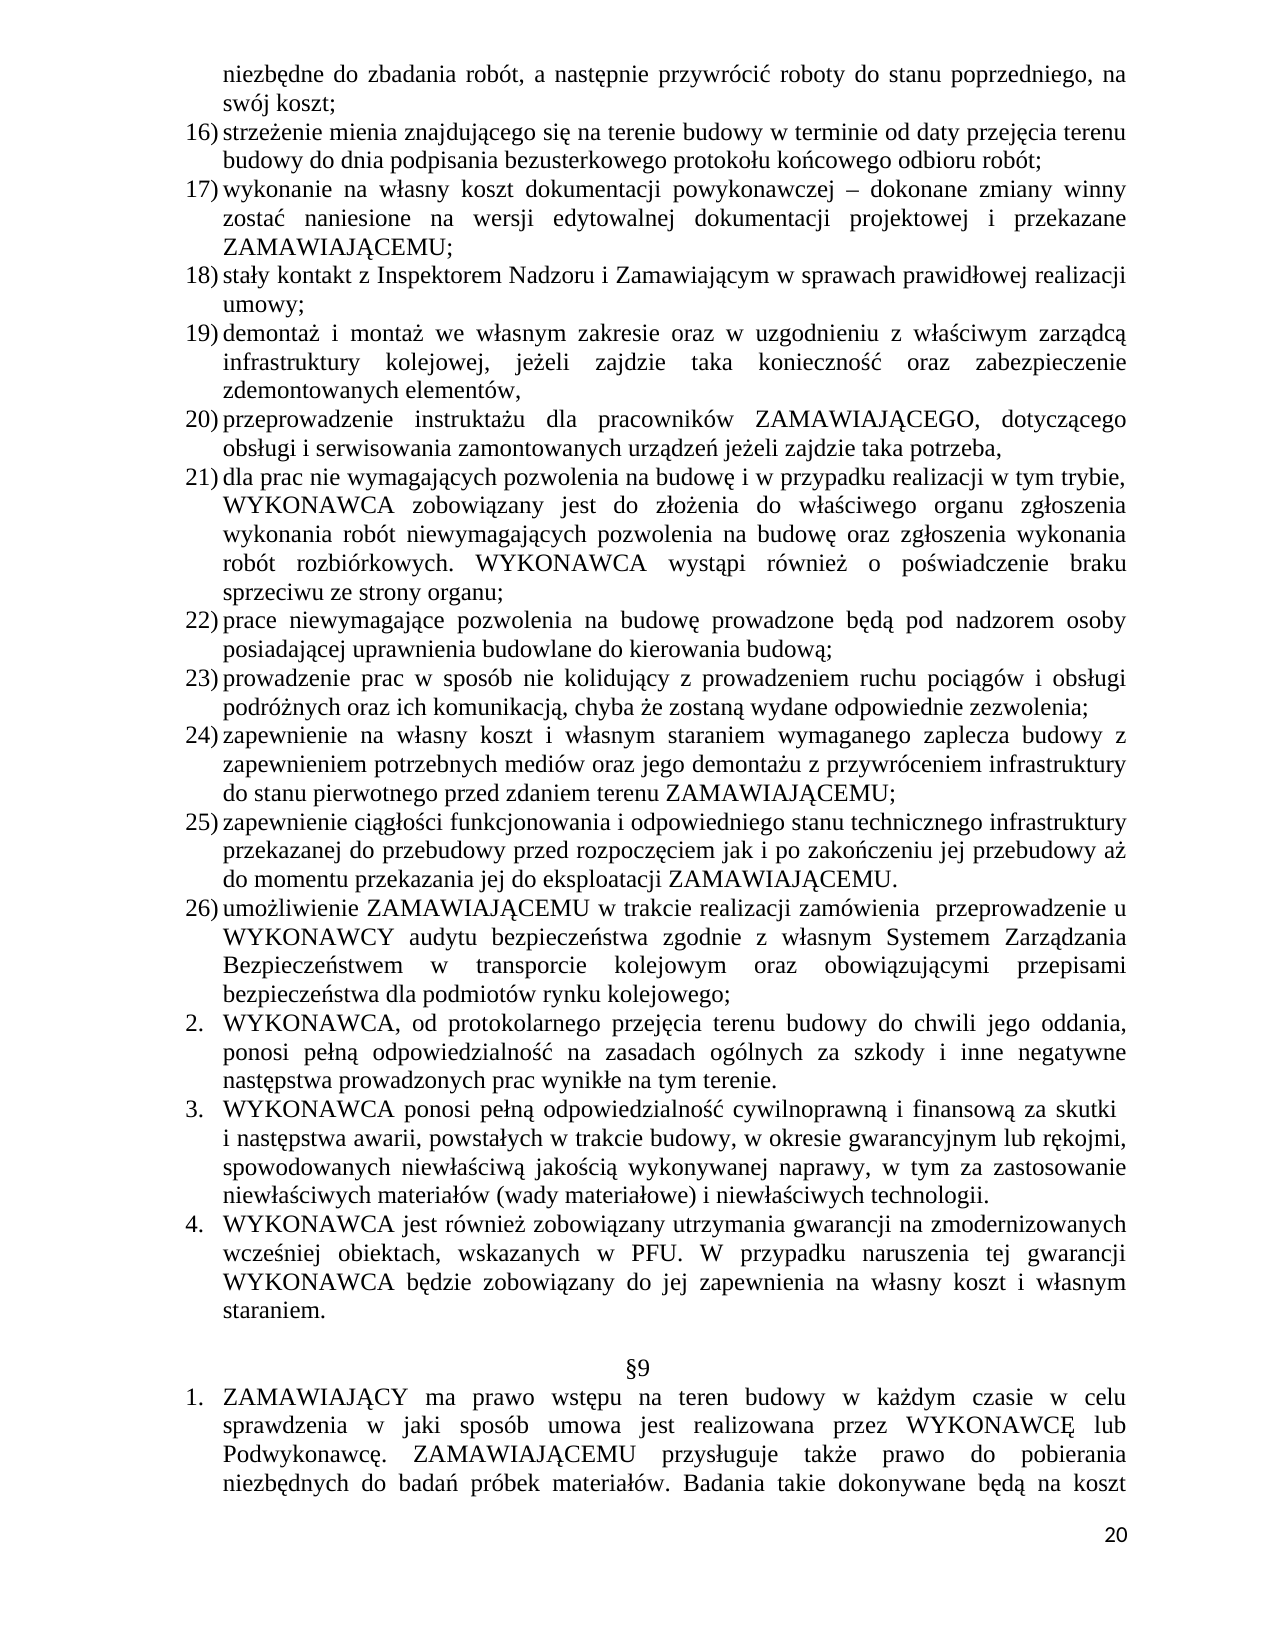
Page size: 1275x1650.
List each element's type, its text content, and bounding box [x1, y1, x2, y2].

list WYKONAWCA jest również zobowiązany utrzymania gwarancji na zmodernizowanych wcześniej obiektach, wskazanych w PFU. W przypadku naruszenia tej gwarancji WYKONAWCA będzie zobowiązany do jej zapewnienia na własny koszt i własnym staraniem. [185, 1209, 1127, 1324]
list demontaż i montaż we własnym zakresie oraz w uzgodnieniu z właściwym zarządcą infrastruktury kolejowej, jeżeli zajdzie taka konieczność oraz zabezpieczenie zdemontowanych elementów, [185, 318, 1127, 404]
text §9 [148, 1353, 1127, 1382]
list przeprowadzenie instruktażu dla pracowników ZAMAWIAJĄCEGO, dotyczącego obsługi i serwisowania zamontowanych urządzeń jeżeli zajdzie taka potrzeba, [185, 404, 1127, 462]
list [185, 59, 1127, 117]
list strzeżenie mienia znajdującego się na terenie budowy w terminie od daty przejęcia terenu budowy do dnia podpisania bezusterkowego protokołu końcowego odbioru robót; [185, 117, 1127, 174]
list prowadzenie prac w sposób nie kolidujący z prowadzeniem ruchu pociągów i obsługi podróżnych oraz ich komunikacją, chyba że zostaną wydane odpowiednie zezwolenia; [185, 663, 1127, 720]
list umożliwienie ZAMAWIAJĄCEMU w trakcie realizacji zamówienia przeprowadzenie u WYKONAWCY audytu bezpieczeństwa zgodnie z własnym Systemem Zarządzania Bezpieczeństwem w transporcie kolejowym oraz obowiązującymi przepisami bezpieczeństwa dla podmiotów rynku kolejowego; [185, 893, 1127, 1008]
list zapewnienie ciągłości funkcjonowania i odpowiedniego stanu technicznego infrastruktury przekazanej do przebudowy przed rozpoczęciem jak i po zakończeniu jej przebudowy aż do momentu przekazania jej do eksploatacji ZAMAWIAJĄCEMU. [185, 807, 1127, 893]
list stały kontakt z Inspektorem Nadzoru i Zamawiającym w sprawach prawidłowej realizacji umowy; [185, 260, 1127, 318]
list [185, 1382, 1127, 1497]
list prace niewymagające pozwolenia na budowę prowadzone będą pod nadzorem osoby posiadającej uprawnienia budowlane do kierowania budową; [185, 605, 1127, 663]
list WYKONAWCA ponosi pełną odpowiedzialność cywilnoprawną i finansową za skutki i następstwa awarii, powstałych w trakcie budowy, w okresie gwarancyjnym lub rękojmi, spowodowanych niewłaściwą jakością wykonywanej naprawy, w tym za zastosowanie niewłaściwych materiałów (wady materiałowe) i niewłaściwych technologii. [185, 1094, 1127, 1209]
list dla prac nie wymagających pozwolenia na budowę i w przypadku realizacji w tym trybie, WYKONAWCA zobowiązany jest do złożenia do właściwego organu zgłoszenia wykonania robót niewymagających pozwolenia na budowę oraz zgłoszenia wykonania robót rozbiórkowych. WYKONAWCA wystąpi również o poświadczenie braku sprzeciwu ze strony organu; [185, 462, 1127, 605]
list zapewnienie na własny koszt i własnym staraniem wymaganego zaplecza budowy z zapewnieniem potrzebnych mediów oraz jego demontażu z przywróceniem infrastruktury do stanu pierwotnego przed zdaniem terenu ZAMAWIAJĄCEMU; [185, 720, 1127, 807]
list wykonanie na własny koszt dokumentacji powykonawczej – dokonane zmiany winny zostać naniesione na wersji edytowalnej dokumentacji projektowej i przekazane ZAMAWIAJĄCEMU; [185, 174, 1127, 260]
list WYKONAWCA, od protokolarnego przejęcia terenu budowy do chwili jego oddania, ponosi pełną odpowiedzialność na zasadach ogólnych za szkody i inne negatywne następstwa prowadzonych prac wynikłe na tym terenie. [185, 1008, 1127, 1094]
